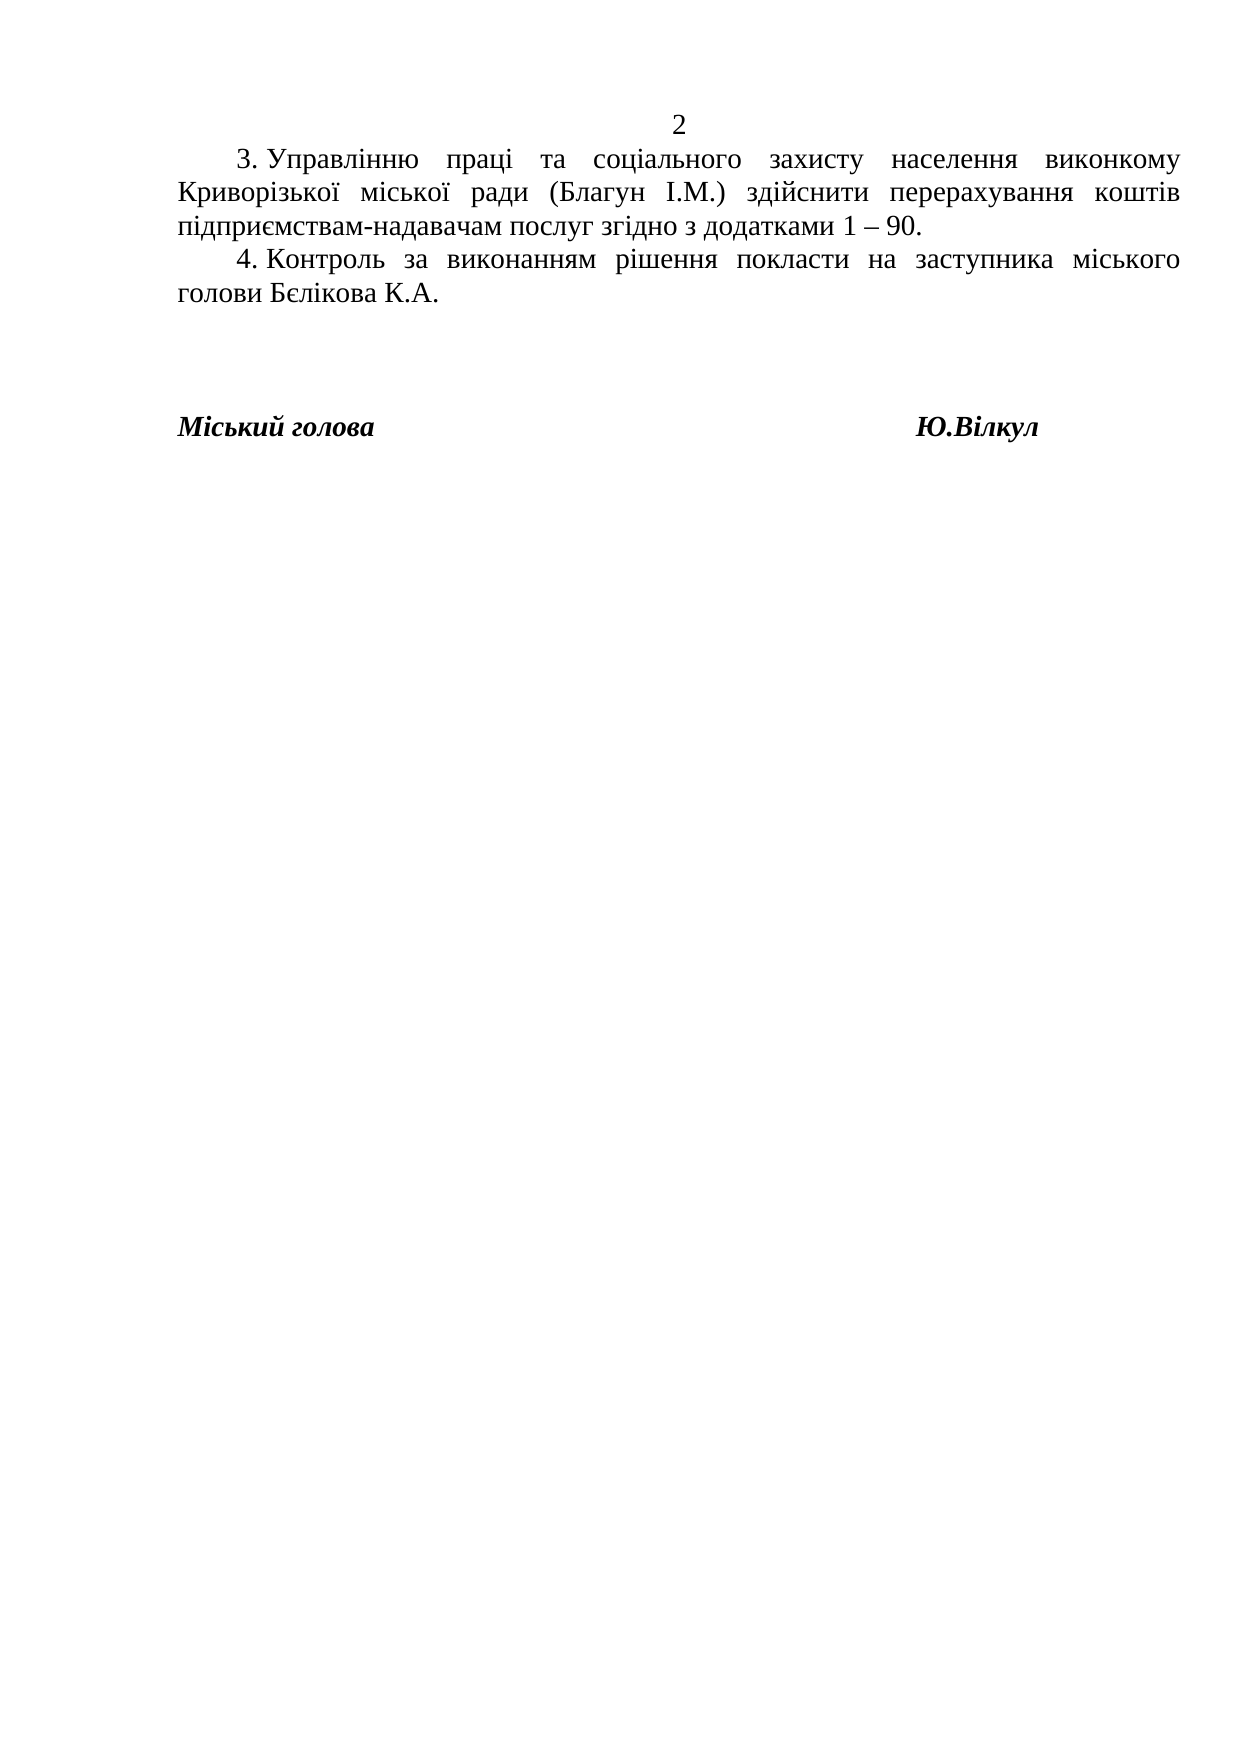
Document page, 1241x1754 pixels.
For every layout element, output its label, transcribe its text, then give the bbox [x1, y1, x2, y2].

list Контроль за виконанням рішення покласти на заступника міського голови Бєлікова К.А. [177, 242, 1181, 309]
text Міський голова Ю.Вілкул [177, 409, 1181, 443]
list Управлінню праці та соціального захисту населення виконкому Криворізької міської ради (Благун І.М.) здійснити перерахування коштів підприємствам-надавачам послуг згідно з додатками 1 – 90. [177, 122, 1181, 242]
